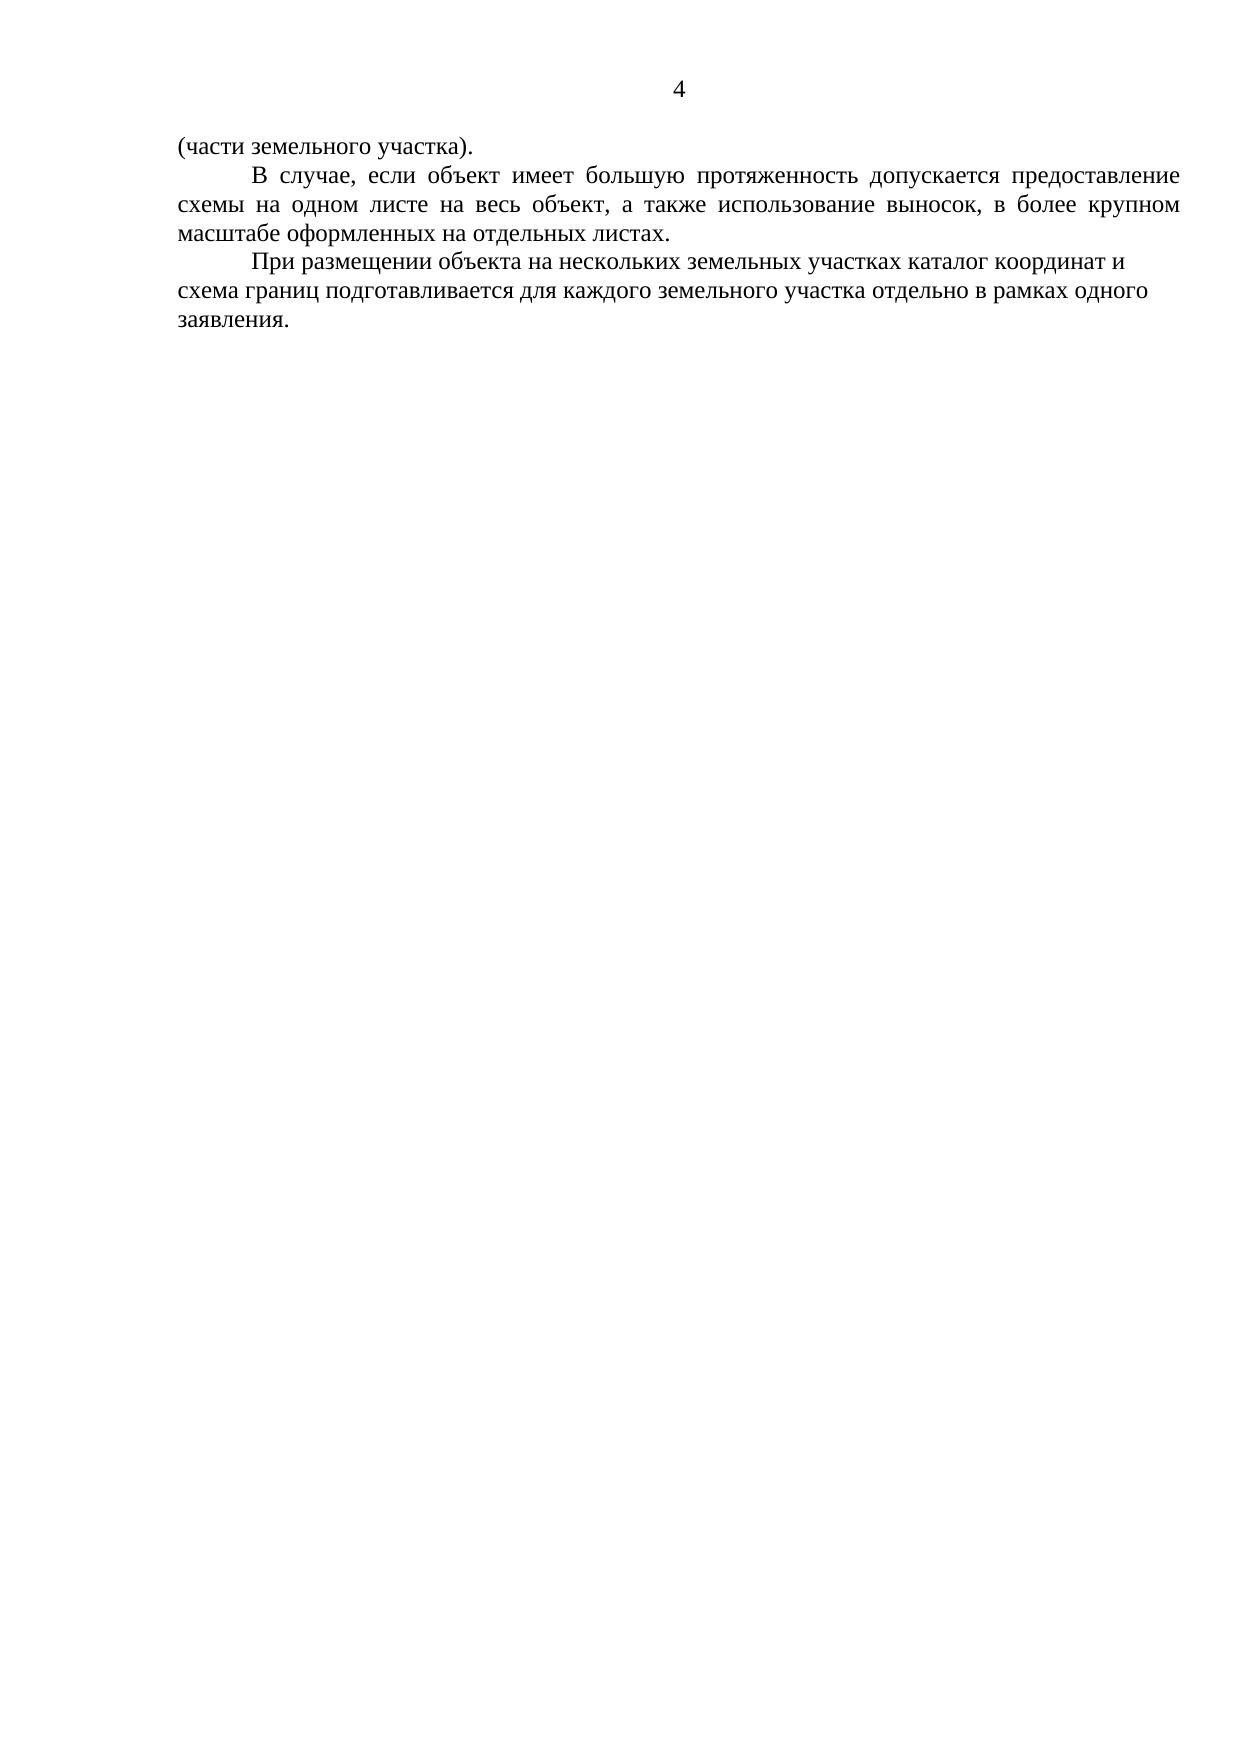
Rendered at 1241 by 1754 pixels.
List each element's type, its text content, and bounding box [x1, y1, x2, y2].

text В случае, если объект имеет большую протяженность допускается предоставление схемы на одном листе на весь объект, а также использование выносок, в более крупном масштабе оформленных на отдельных листах. [177, 160, 1181, 246]
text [177, 131, 1181, 160]
text При размещении объекта на нескольких земельных участках каталог координат и схема границ подготавливается для каждого земельного участка отдельно в рамках одного заявления. [177, 246, 1181, 333]
